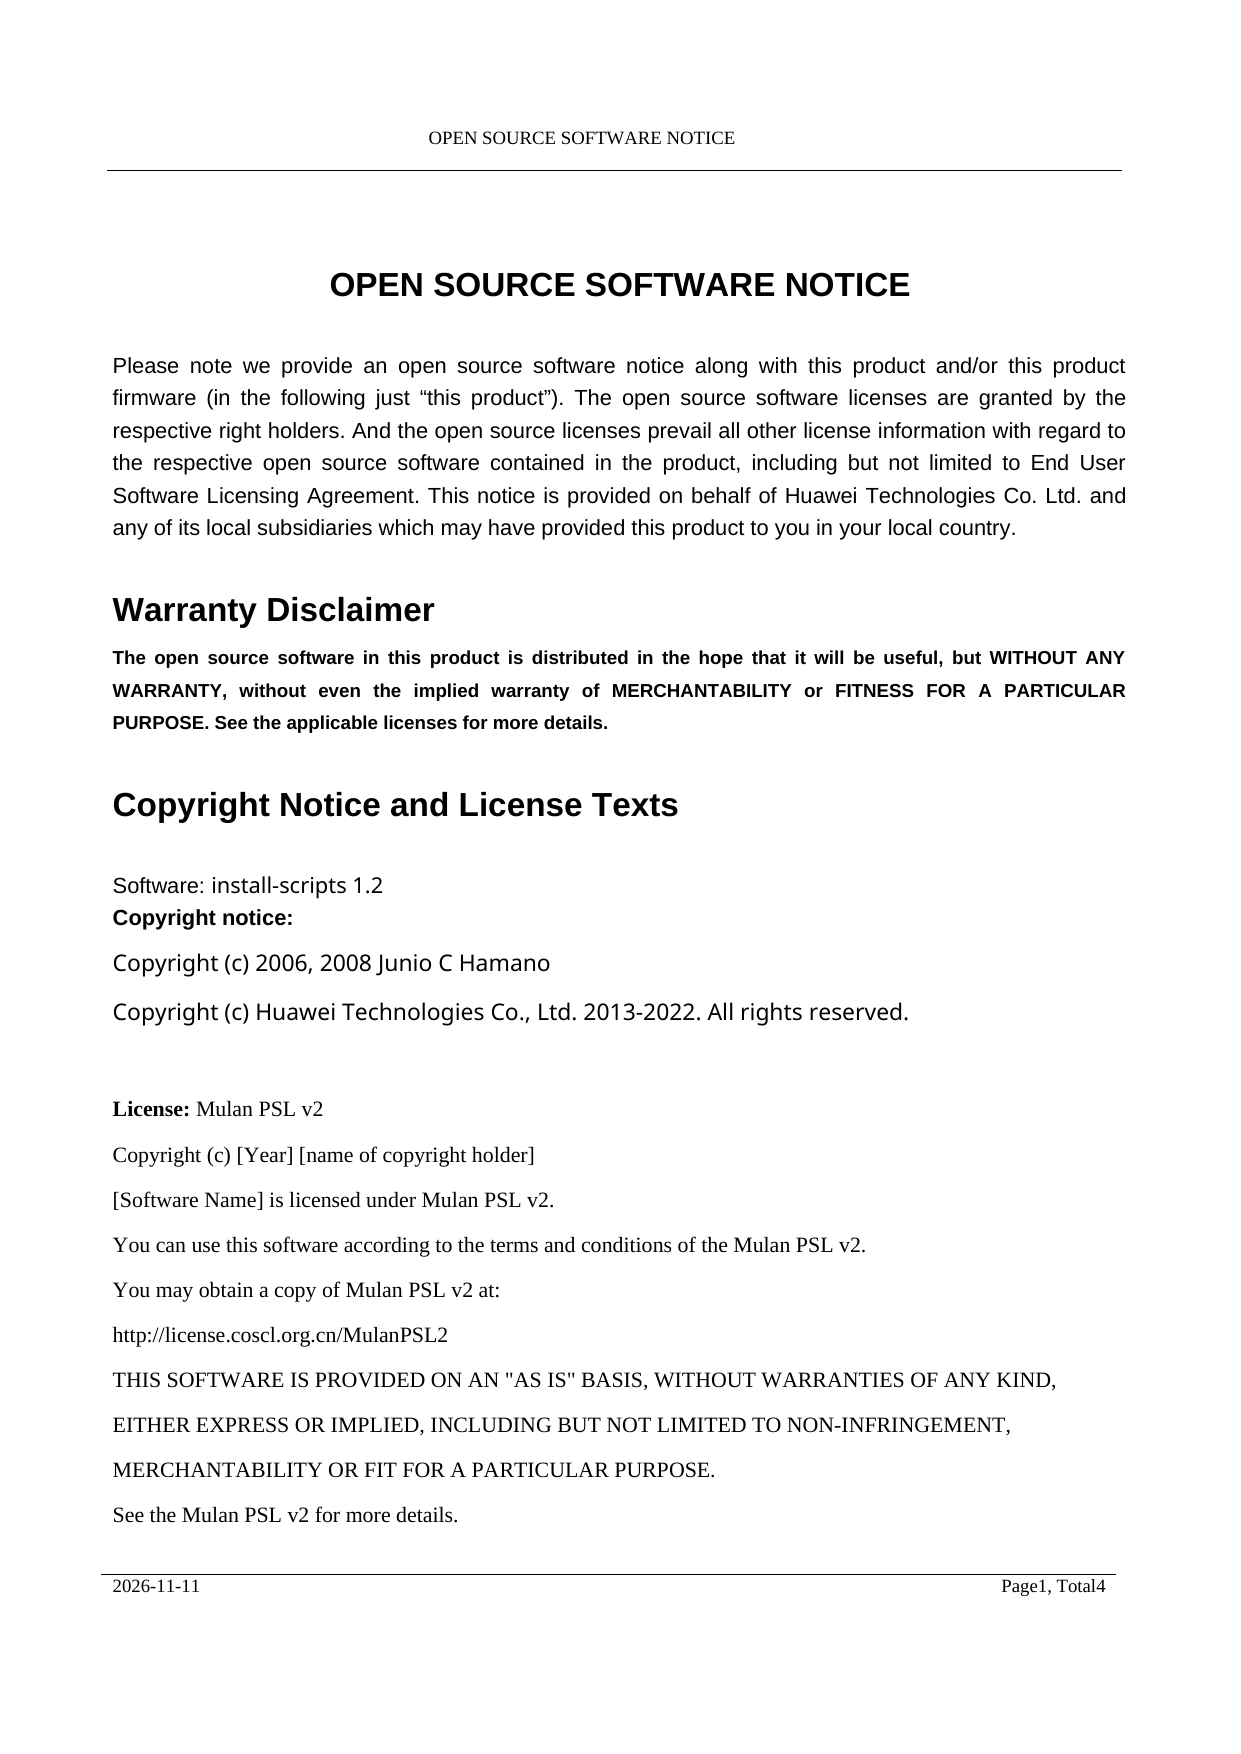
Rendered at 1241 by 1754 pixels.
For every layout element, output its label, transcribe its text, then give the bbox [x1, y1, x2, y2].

text Copyright (c) [Year] [name of copyright holder] [112, 1138, 1128, 1170]
text Warranty Disclaimer [112, 576, 1128, 641]
text OPEN SOURCE SOFTWARE NOTICE [112, 251, 1128, 316]
text MERCHANTABILITY OR FIT FOR A PARTICULAR PURPOSE. [112, 1454, 1128, 1486]
text Please note we provide an open source software notice along with this product and/or this product firmware (in the following just “this product”). The open source software licenses are granted by the respective right holders. And the open source licenses prevail all other license information with regard to the respective open source software contained in the product, including but not limited to End User Software Licensing Agreement. This notice is provided on behalf of Huawei Technologies Co. Ltd. and any of its local subsidiaries which may have provided this product to you in your local country. [112, 349, 1128, 544]
text http://license.coscl.org.cn/MulanPSL2 [112, 1318, 1128, 1351]
text [Software Name] is licensed under Mulan PSL v2. [112, 1183, 1128, 1216]
text Copyright Notice and License Texts [112, 771, 1128, 836]
text THIS SOFTWARE IS PROVIDED ON AN "AS IS" BASIS, WITHOUT WARRANTIES OF ANY KIND, [112, 1363, 1128, 1396]
text See the Mulan PSL v2 for more details. [112, 1499, 1128, 1531]
text Copyright (c) 2006, 2008 Junio C Hamano Copyright (c) Huawei Technologies Co., Ltd. 2013-2022. All rights reserved. [112, 947, 1128, 1077]
text Software: install-scripts 1.2 [112, 869, 1128, 901]
text You can use this software according to the terms and conditions of the Mulan PSL v2. [112, 1228, 1128, 1261]
text You may obtain a copy of Mulan PSL v2 at: [112, 1273, 1128, 1306]
text License: Mulan PSL v2 [112, 1093, 1128, 1125]
text Copyright notice: [112, 901, 1128, 934]
text The open source software in this product is distributed in the hope that it will be useful, but WITHOUT ANY WARRANTY, without even the implied warranty of MERCHANTABILITY or FITNESS FOR A PARTICULAR PURPOSE. See the applicable licenses for more details. [112, 641, 1128, 739]
text EITHER EXPRESS OR IMPLIED, INCLUDING BUT NOT LIMITED TO NON-INFRINGEMENT, [112, 1408, 1128, 1441]
